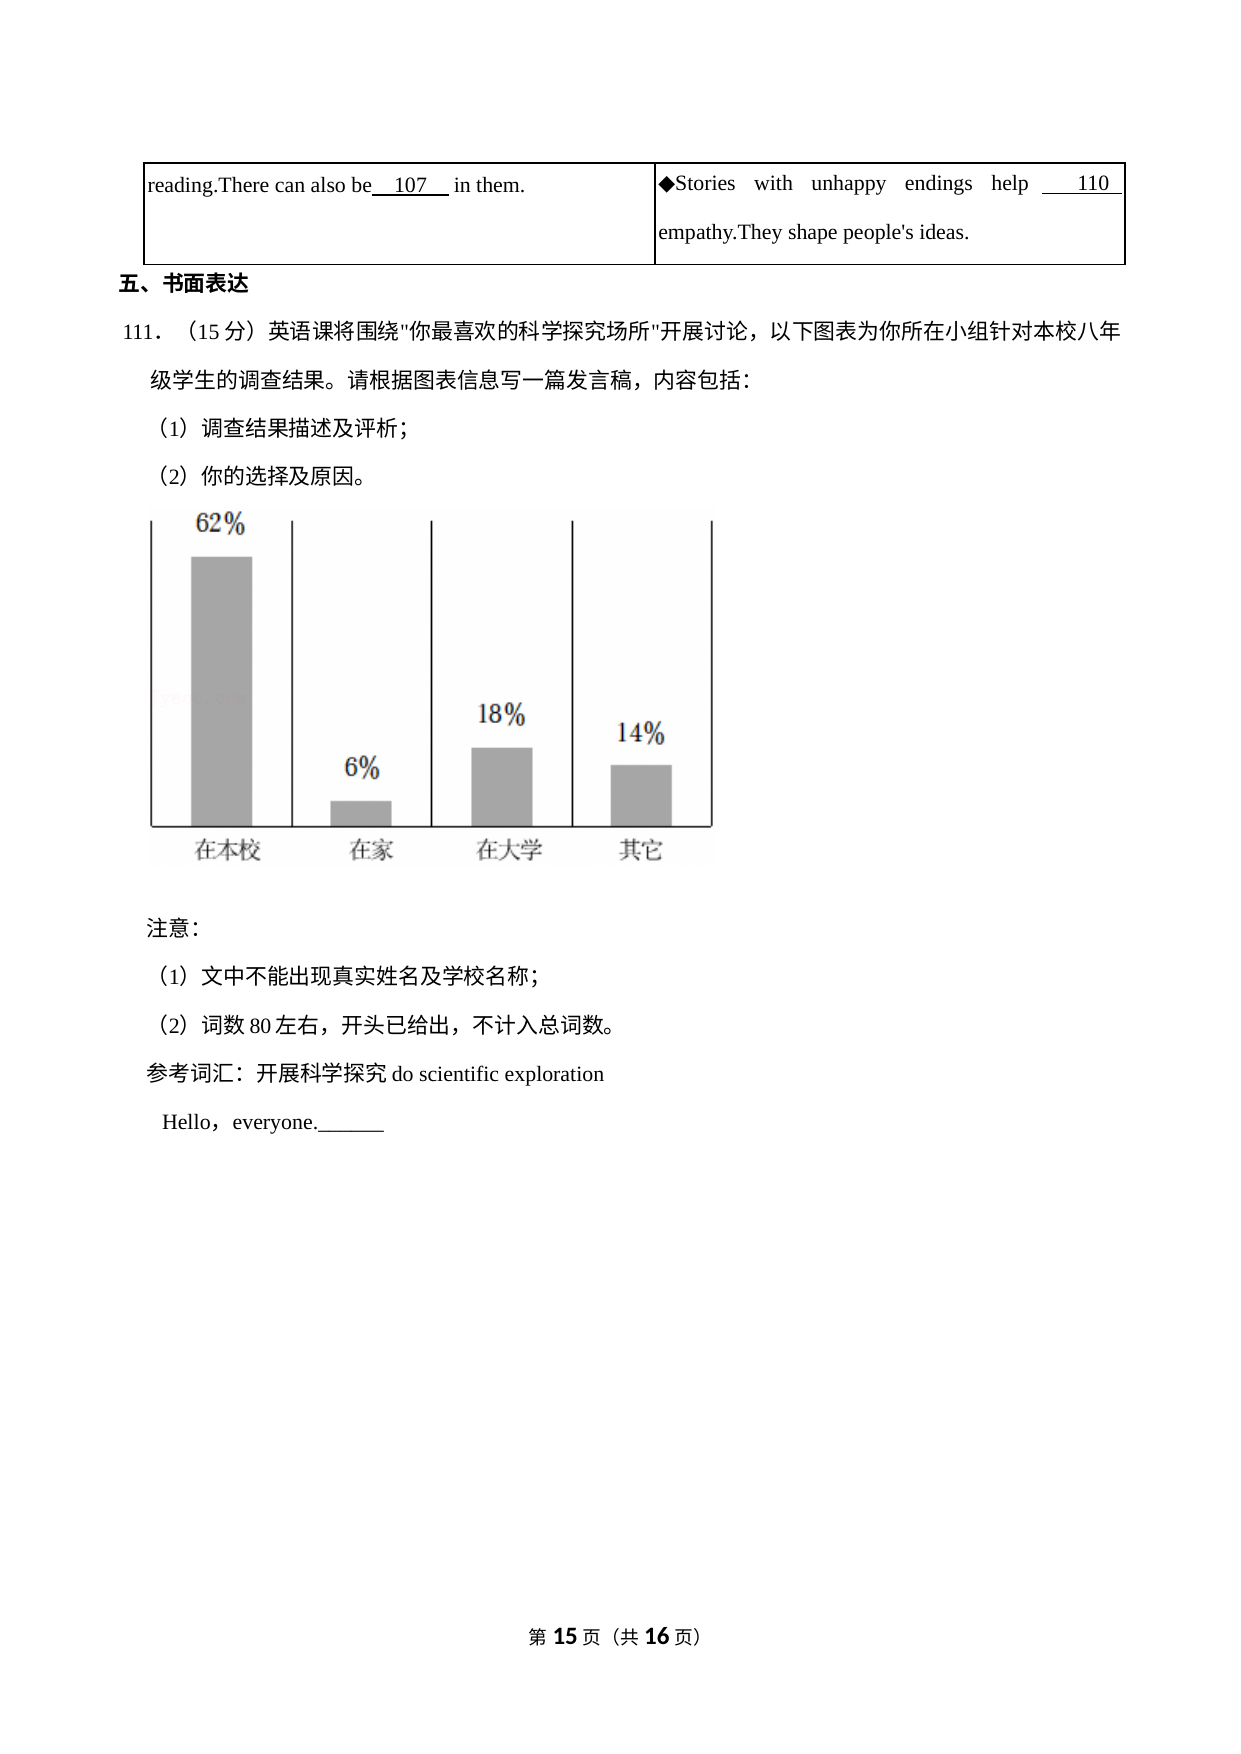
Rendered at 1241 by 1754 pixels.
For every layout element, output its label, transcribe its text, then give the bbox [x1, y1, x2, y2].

text 参考词汇：开展科学探究do scientific exploration [147, 1056, 1122, 1088]
text Hello，everyone.______ [118, 1104, 1122, 1136]
picture [146, 507, 716, 867]
text 五、书面表达 [118, 265, 1122, 298]
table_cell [145, 164, 654, 263]
text （1）文中不能出现真实姓名及学校名称； [147, 959, 1122, 991]
text 注意： [147, 911, 1122, 943]
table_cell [656, 164, 1124, 263]
text （1）调查结果描述及评析； [147, 411, 1122, 443]
text （2）你的选择及原因。 [147, 459, 1122, 491]
text （2）词数80左右，开头已给出，不计入总词数。 [147, 1007, 1122, 1040]
text 111．（15分）英语课将围绕"你最喜欢的科学探究场所"开展讨论，以下图表为你所在小组针对本校八年级学生的调查结果。请根据图表信息写一篇发言稿，内容包括： [122, 313, 1122, 395]
